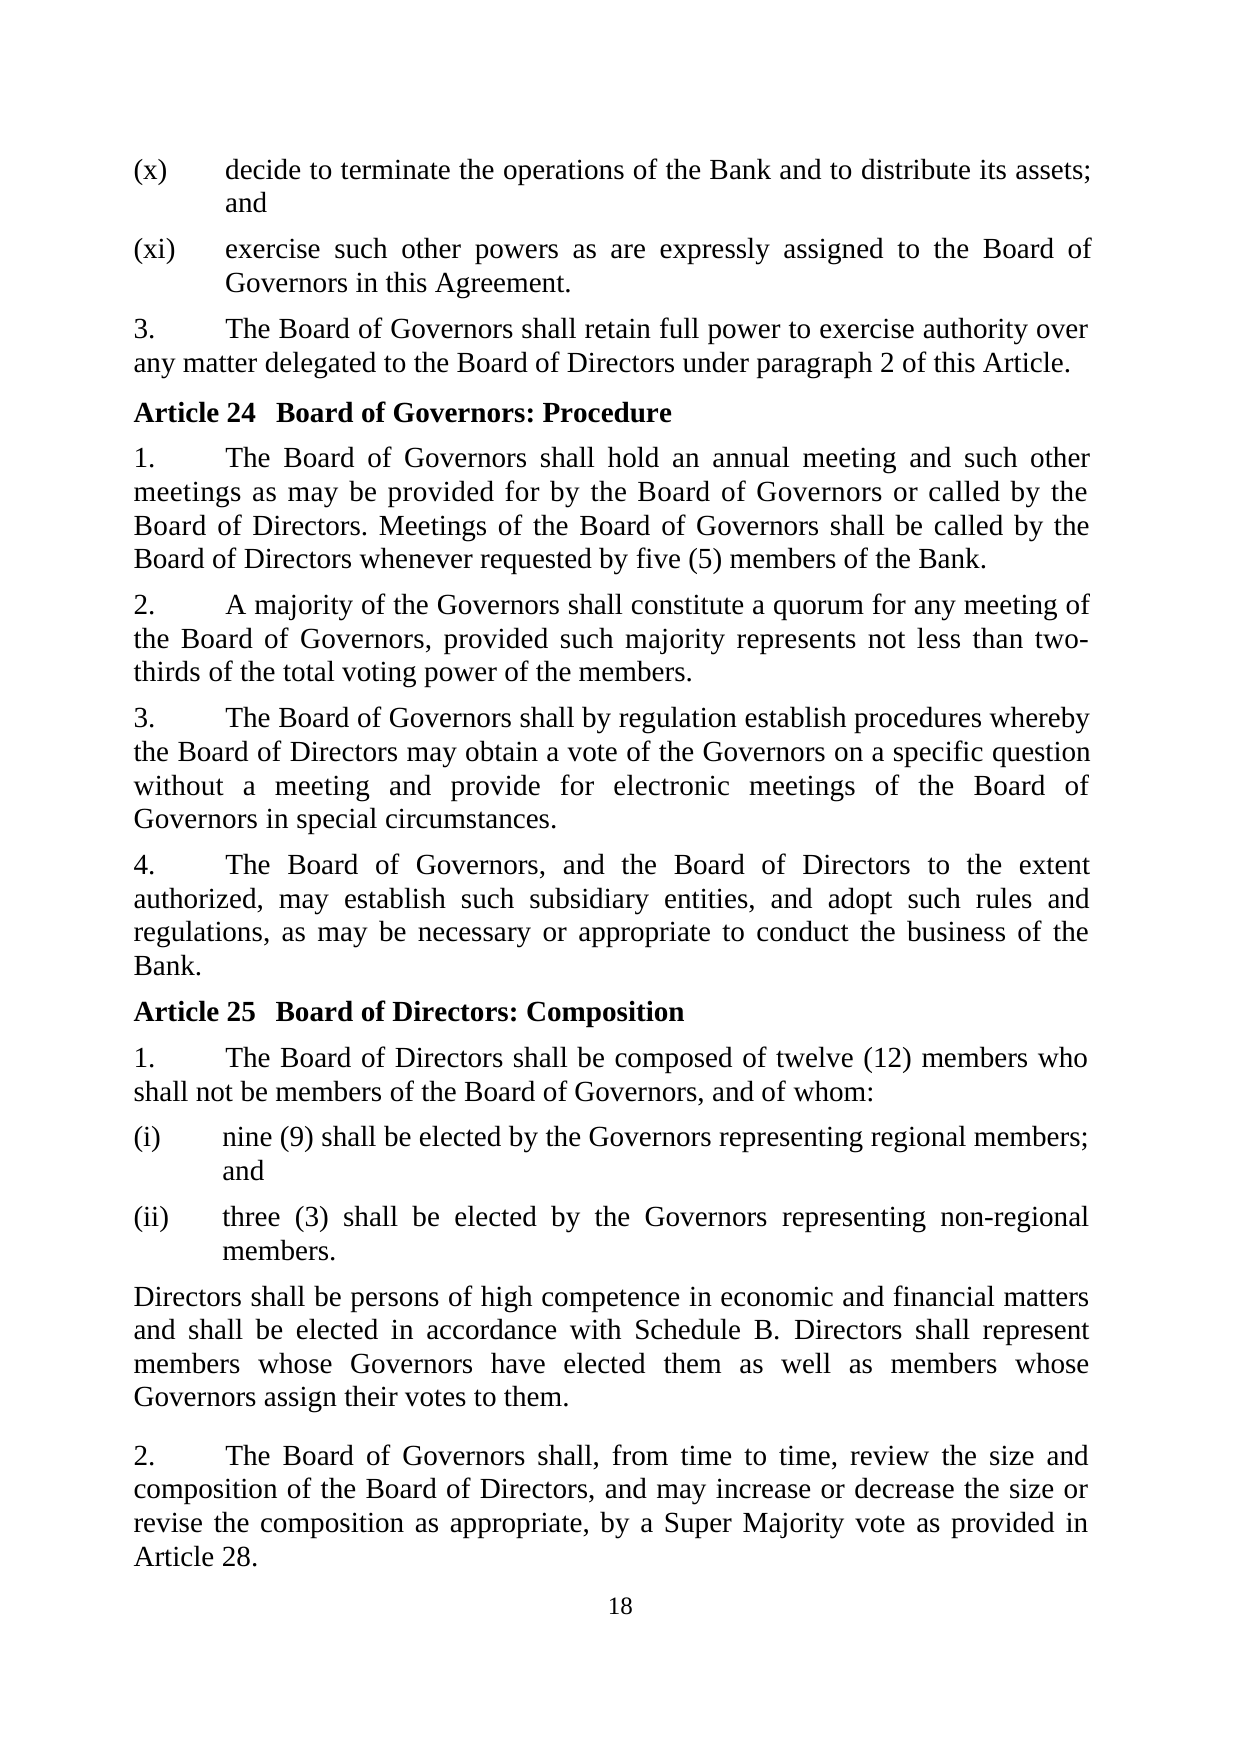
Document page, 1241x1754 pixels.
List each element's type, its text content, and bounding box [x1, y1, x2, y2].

list The Board of Governors shall retain full power to exercise authority over any matter delegated to the Board of Directors under paragraph 2 of this Article. [133, 311, 1090, 378]
list A majority of the Governors shall constitute a quorum for any meeting of the Board of Governors, provided such majority represents not less than two- thirds of the total voting power of the members. [133, 587, 1091, 688]
list decide to terminate the operations of the Bank and to distribute its assets; and [133, 152, 1093, 219]
list three (3) shall be elected by the Governors representing non-regional members. [133, 1199, 1091, 1266]
list The Board of Governors shall, from time to time, review the size and composition of the Board of Directors, and may increase or decrease the size or revise the composition as appropriate, by a Super Majority vote as provided in Article 28. [133, 1438, 1090, 1572]
list The Board of Directors shall be composed of twelve (12) members who shall not be members of the Board of Governors, and of whom: [133, 1040, 1089, 1107]
list nine (9) shall be elected by the Governors representing regional members; and [133, 1119, 1090, 1187]
list The Board of Governors, and the Board of Directors to the extent authorized, may establish such subsidiary entities, and adopt such rules and regulations, as may be necessary or appropriate to conduct the business of the Bank. [133, 847, 1090, 981]
list The Board of Governors shall by regulation establish procedures whereby the Board of Directors may obtain a vote of the Governors on a specific question without a meeting and provide for electronic meetings of the Board of Governors in special circumstances. [133, 701, 1091, 835]
list exercise such other powers as are expressly assigned to the Board of Governors in this Agreement. [133, 232, 1093, 299]
subtitle Article 24 Board of Governors: Procedure [133, 395, 1107, 429]
text Directors shall be persons of high competence in economic and financial matters and shall be elected in accordance with Schedule B. Directors shall represent members whose Governors have elected them as well as members whose Governors assign their votes to them. [133, 1279, 1090, 1413]
list The Board of Governors shall hold an annual meeting and such other meetings as may be provided for by the Board of Governors or called by the Board of Directors. Meetings of the Board of Governors shall be called by the Board of Directors whenever requested by five (5) members of the Bank. [133, 441, 1091, 575]
subtitle Article 25 Board of Directors: Composition [133, 994, 1107, 1028]
